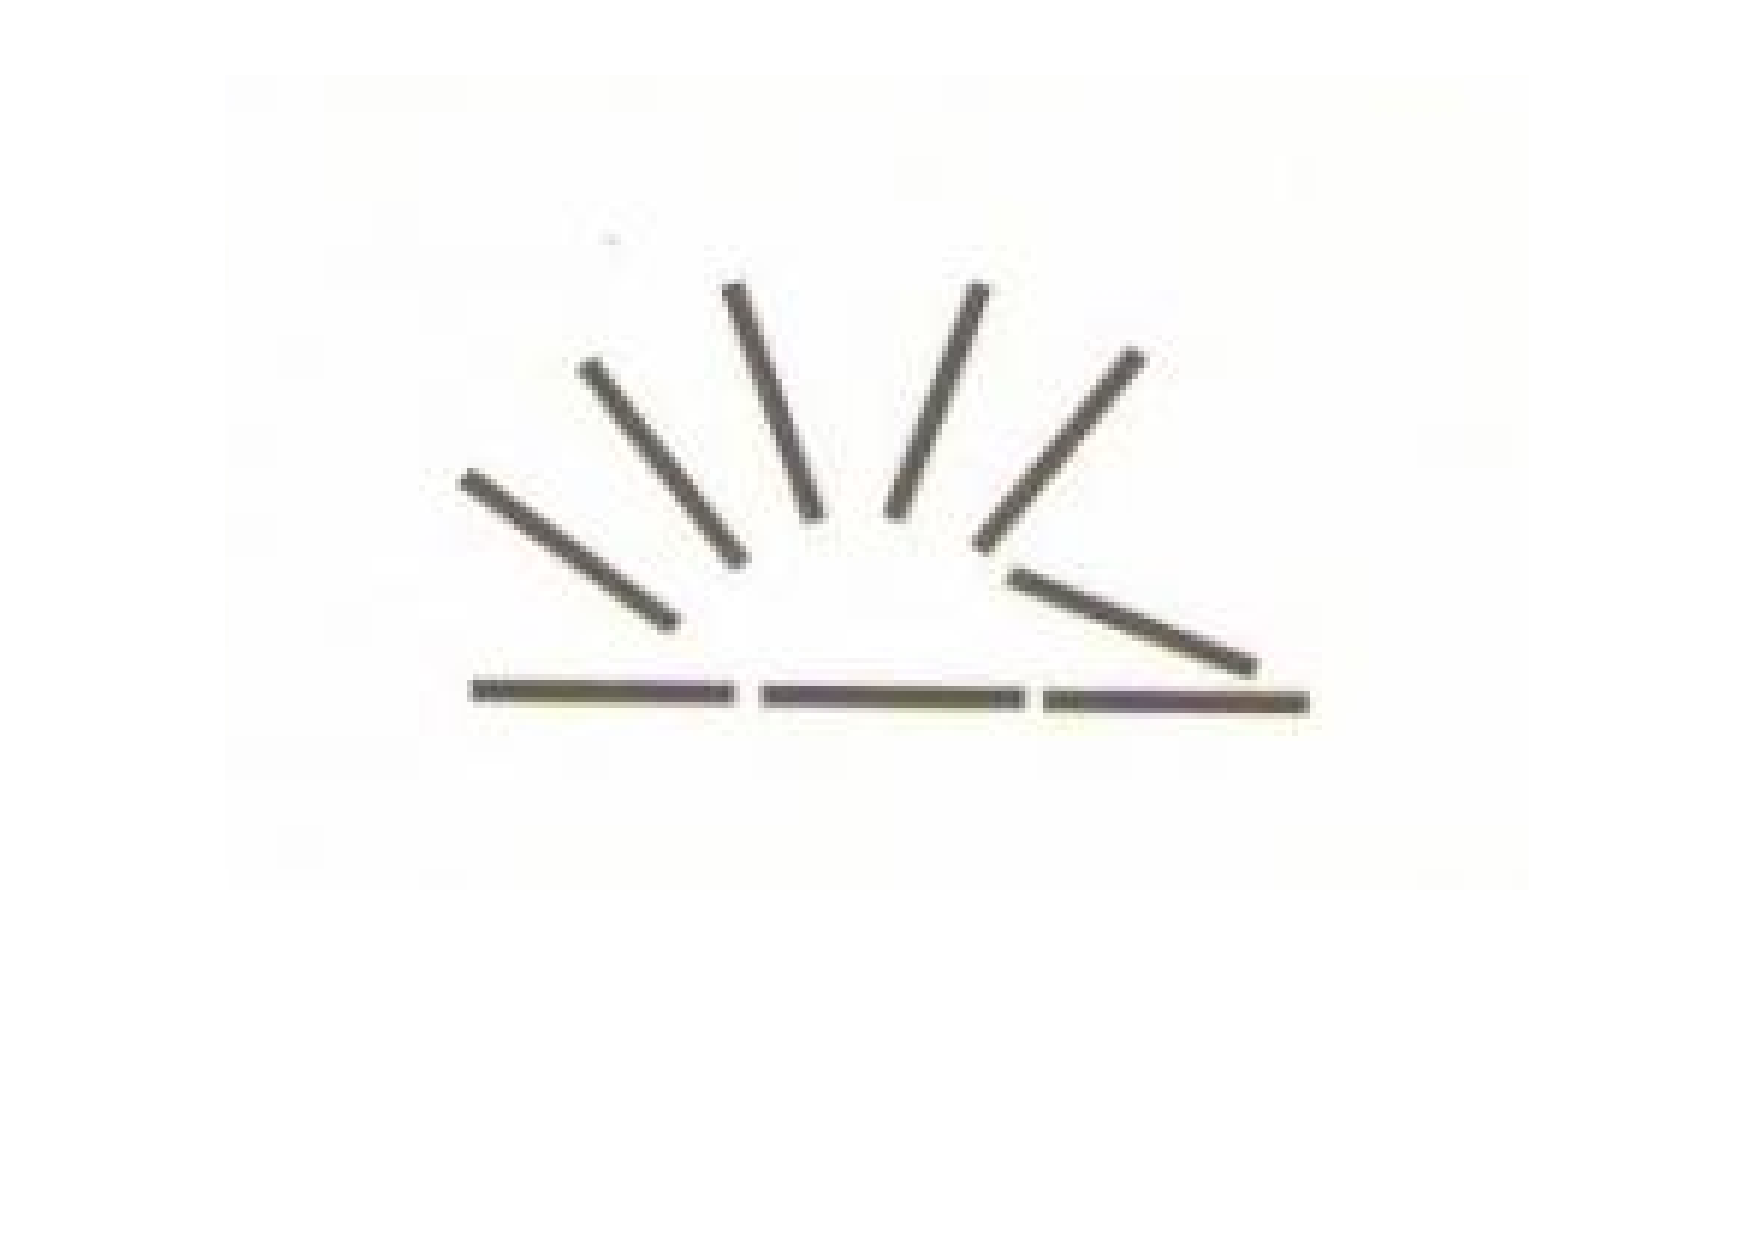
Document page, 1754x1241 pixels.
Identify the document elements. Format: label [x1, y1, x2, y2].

picture [225, 75, 1529, 890]
